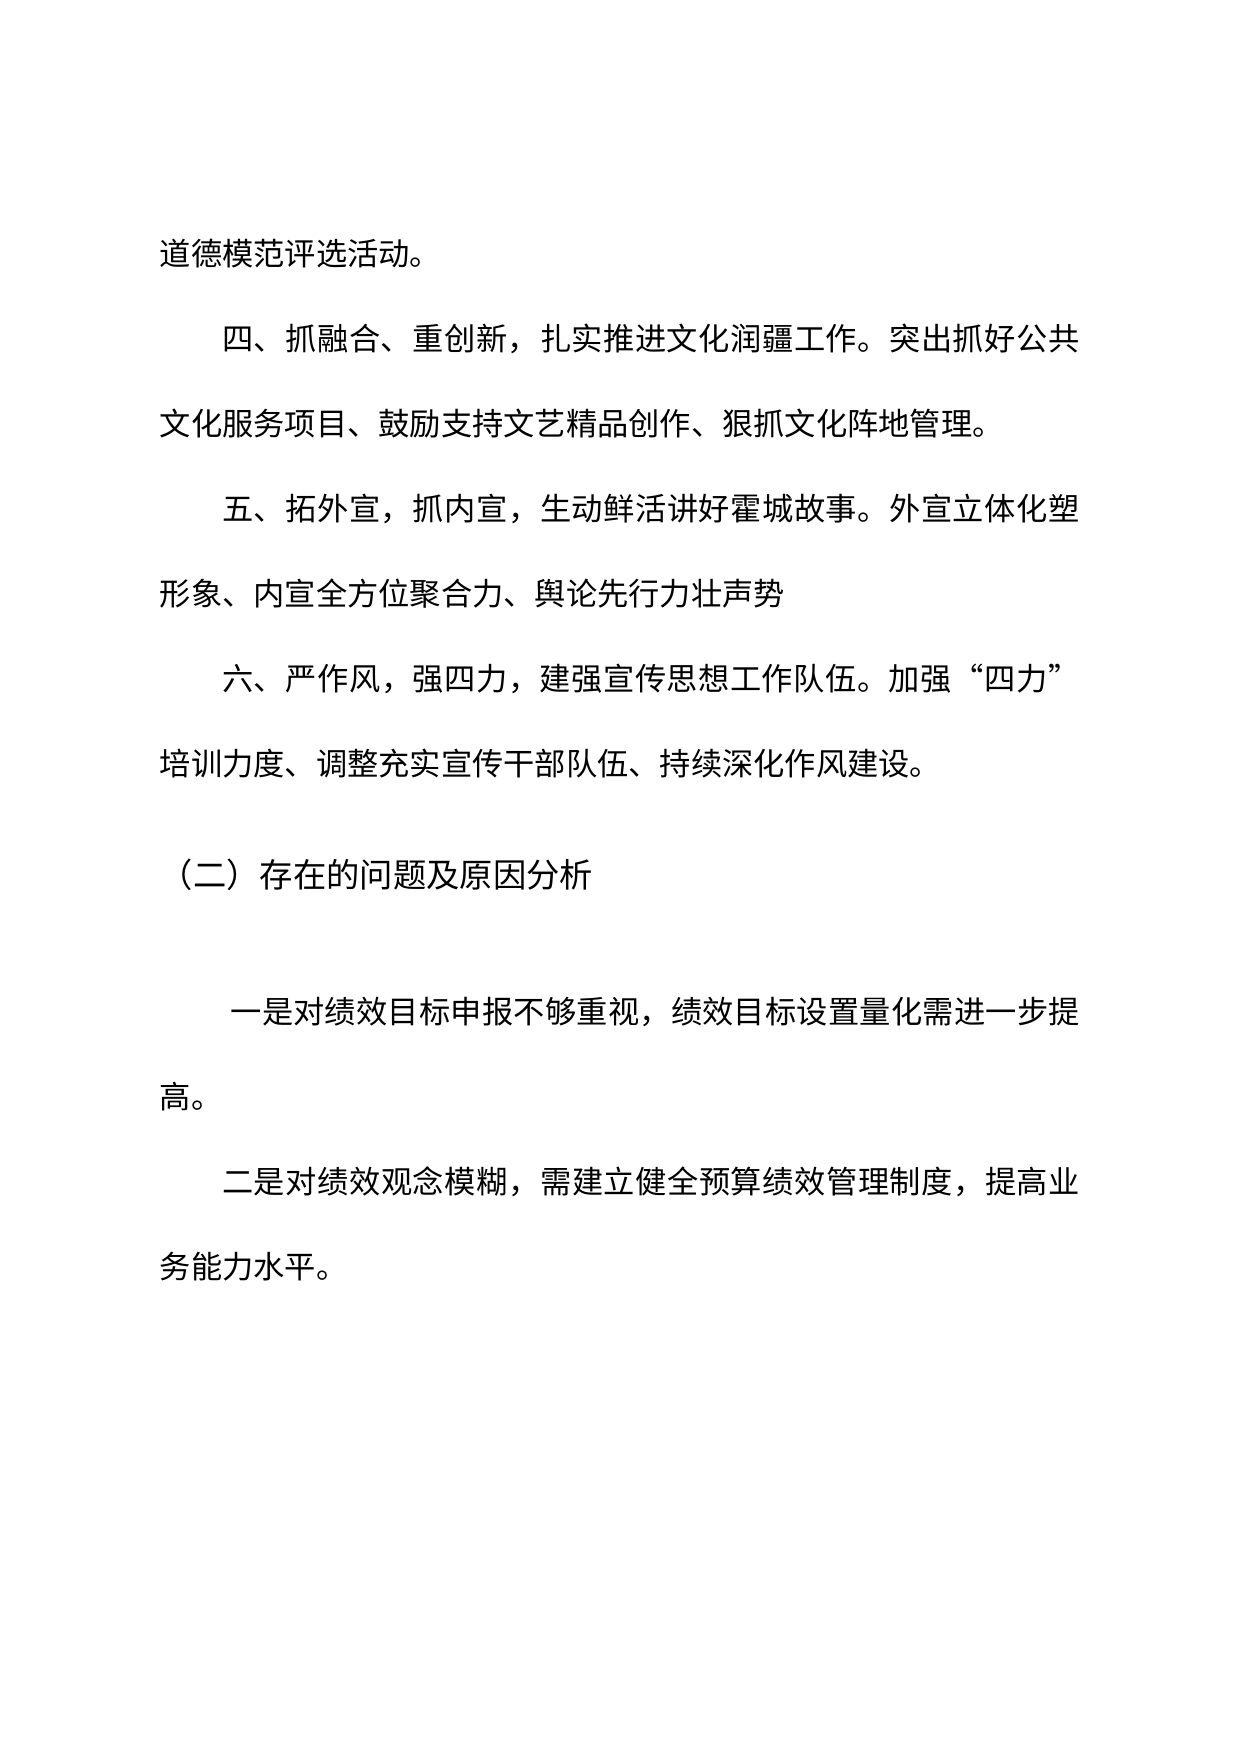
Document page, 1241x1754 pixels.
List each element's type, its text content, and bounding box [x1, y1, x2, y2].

text 四、抓融合、重创新，扎实推进文化润疆工作。突出抓好公共文化服务项目、鼓励支持文艺精品创作、狠抓文化阵地管理。 [159, 294, 1081, 464]
text 六、严作风，强四力，建强宣传思想工作队伍。加强“四力”培训力度、调整充实宣传干部队伍、持续深化作风建设。 [159, 634, 1081, 804]
text 一是对绩效目标申报不够重视，绩效目标设置量化需进一步提高。 [159, 967, 1081, 1137]
text 五、拓外宣，抓内宣，生动鲜活讲好霍城故事。外宣立体化塑形象、内宣全方位聚合力、舆论先行力壮声势 [159, 464, 1081, 634]
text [159, 209, 1081, 294]
text 二是对绩效观念模糊，需建立健全预算绩效管理制度，提高业务能力水平。 [159, 1137, 1081, 1307]
subtitle （二）存在的问题及原因分析 [159, 831, 1081, 916]
